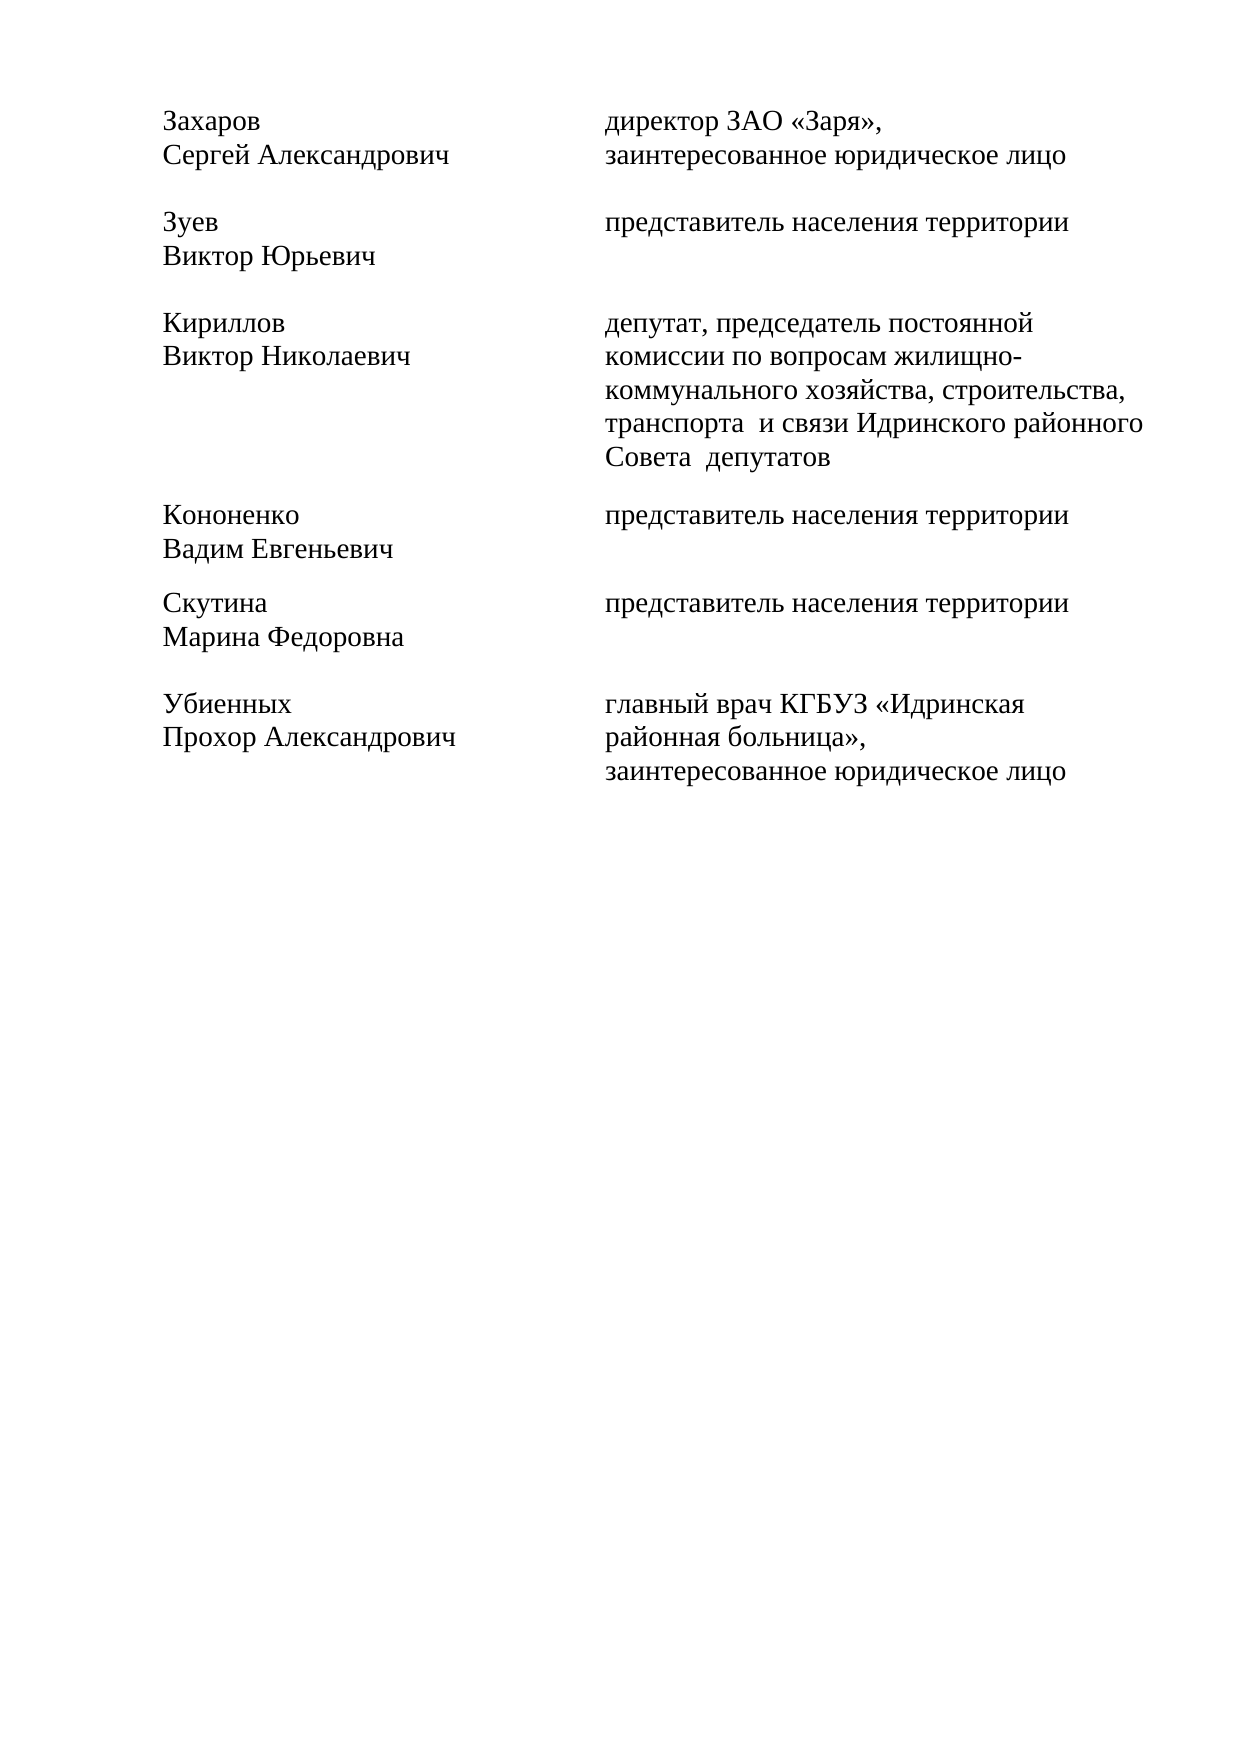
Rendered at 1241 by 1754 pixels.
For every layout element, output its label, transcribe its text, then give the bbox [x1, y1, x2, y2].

text заинтересованное юридическое лицо [162, 753, 1152, 787]
text Прохор Александрович районная больница», [162, 719, 1152, 753]
text Кононенко представитель населения территории [162, 497, 1152, 531]
text Захаров директор ЗАО «Заря», [162, 103, 1152, 137]
text Марина Федоровна [162, 619, 1152, 652]
text Виктор Николаевич комиссии по вопросам жилищно- коммунального хозяйства, строительства, [162, 338, 1152, 405]
text Зуев представитель населения территории [162, 204, 1152, 238]
text Скутина представитель населения территории [162, 585, 1152, 619]
text транспорта и связи Идринского районного Совета депутатов [162, 405, 1152, 472]
text Кириллов депутат, председатель постоянной [162, 305, 1152, 338]
text Убиенных главный врач КГБУЗ «Идринская [162, 686, 1152, 719]
text Сергей Александрович заинтересованное юридическое лицо [162, 137, 1152, 171]
text Вадим Евгеньевич [162, 531, 1152, 564]
text Виктор Юрьевич [162, 238, 1152, 271]
